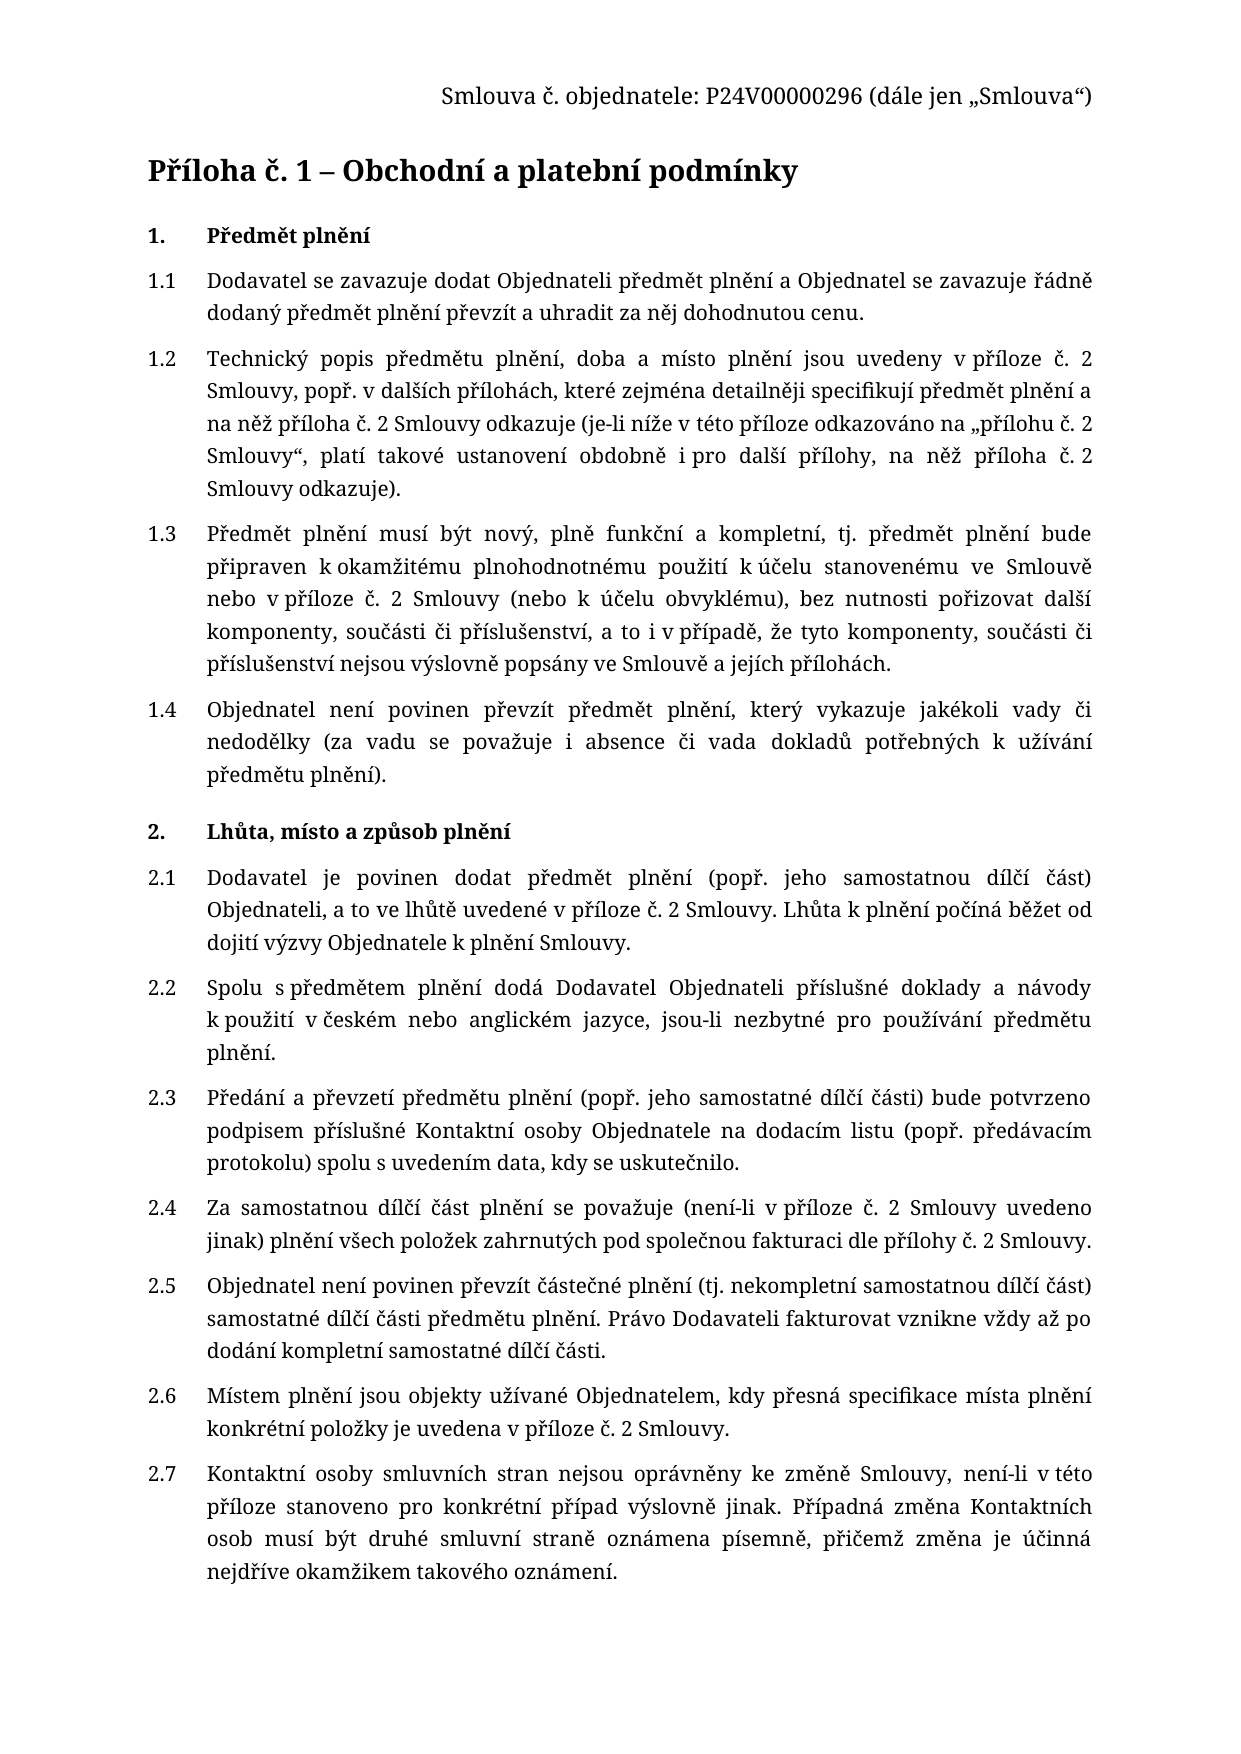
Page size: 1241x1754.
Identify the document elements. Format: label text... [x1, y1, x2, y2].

list Objednatel není povinen převzít částečné plnění (tj. nekompletní samostatnou dílčí část) samostatné dílčí části předmětu plnění. Právo Dodavateli fakturovat vznikne vždy až po dodání kompletní samostatné dílčí části. [148, 1271, 1093, 1365]
text Příloha č. 1 – Obchodní a platební podmínky [148, 150, 1093, 190]
list Dodavatel se zavazuje dodat Objednateli předmět plnění a Objednatel se zavazuje řádně dodaný předmět plnění převzít a uhradit za něj dohodnutou cenu. [148, 266, 1093, 327]
list Předmět plnění [148, 221, 1093, 249]
list Objednatel není povinen převzít předmět plnění, který vykazuje jakékoli vady či nedodělky (za vadu se považuje i absence či vada dokladů potřebných k užívání předmětu plnění). [148, 695, 1093, 788]
list Dodavatel je povinen dodat předmět plnění (popř. jeho samostatnou dílčí část) Objednateli, a to ve lhůtě uvedené v příloze č. 2 Smlouvy. Lhůta k plnění počíná běžet od dojití výzvy Objednatele k plnění Smlouvy. [148, 863, 1093, 956]
list Kontaktní osoby smluvních stran nejsou oprávněny ke změně Smlouvy, není-li v této příloze stanoveno pro konkrétní případ výslovně jinak. Případná změna Kontaktních osob musí být druhé smluvní straně oznámena písemně, přičemž změna je účinná nejdříve okamžikem takového oznámení. [148, 1459, 1093, 1586]
list Spolu s předmětem plnění dodá Dodavatel Objednateli příslušné doklady a návody k použití v českém nebo anglickém jazyce, jsou-li nezbytné pro používání předmětu plnění. [148, 973, 1093, 1067]
list Technický popis předmětu plnění, doba a místo plnění jsou uvedeny v příloze č. 2 Smlouvy, popř. v dalších přílohách, které zejména detailněji specifikují předmět plnění a na něž příloha č. 2 Smlouvy odkazuje (je-li níže v této příloze odkazováno na „přílohu č. 2 Smlouvy“, platí takové ustanovení obdobně i pro další přílohy, na něž příloha č. 2 Smlouvy odkazuje). [148, 344, 1093, 502]
list Předání a převzetí předmětu plnění (popř. jeho samostatné dílčí části) bude potvrzeno podpisem příslušné Kontaktní osoby Objednatele na dodacím listu (popř. předávacím protokolu) spolu s uvedením data, kdy se uskutečnilo. [148, 1083, 1093, 1177]
list Za samostatnou dílčí část plnění se považuje (není-li v příloze č. 2 Smlouvy uvedeno jinak) plnění všech položek zahrnutých pod společnou fakturaci dle přílohy č. 2 Smlouvy. [148, 1193, 1093, 1254]
list Místem plnění jsou objekty užívané Objednatelem, kdy přesná specifikace místa plnění konkrétní položky je uvedena v příloze č. 2 Smlouvy. [148, 1382, 1093, 1443]
list Předmět plnění musí být nový, plně funkční a kompletní, tj. předmět plnění bude připraven k okamžitému plnohodnotnému použití k účelu stanovenému ve Smlouvě nebo v příloze č. 2 Smlouvy (nebo k účelu obvyklému), bez nutnosti pořizovat další komponenty, součásti či příslušenství, a to i v případě, že tyto komponenty, součásti či příslušenství nejsou výslovně popsány ve Smlouvě a jejích přílohách. [148, 519, 1093, 678]
list Lhůta, místo a způsob plnění [148, 817, 1093, 846]
